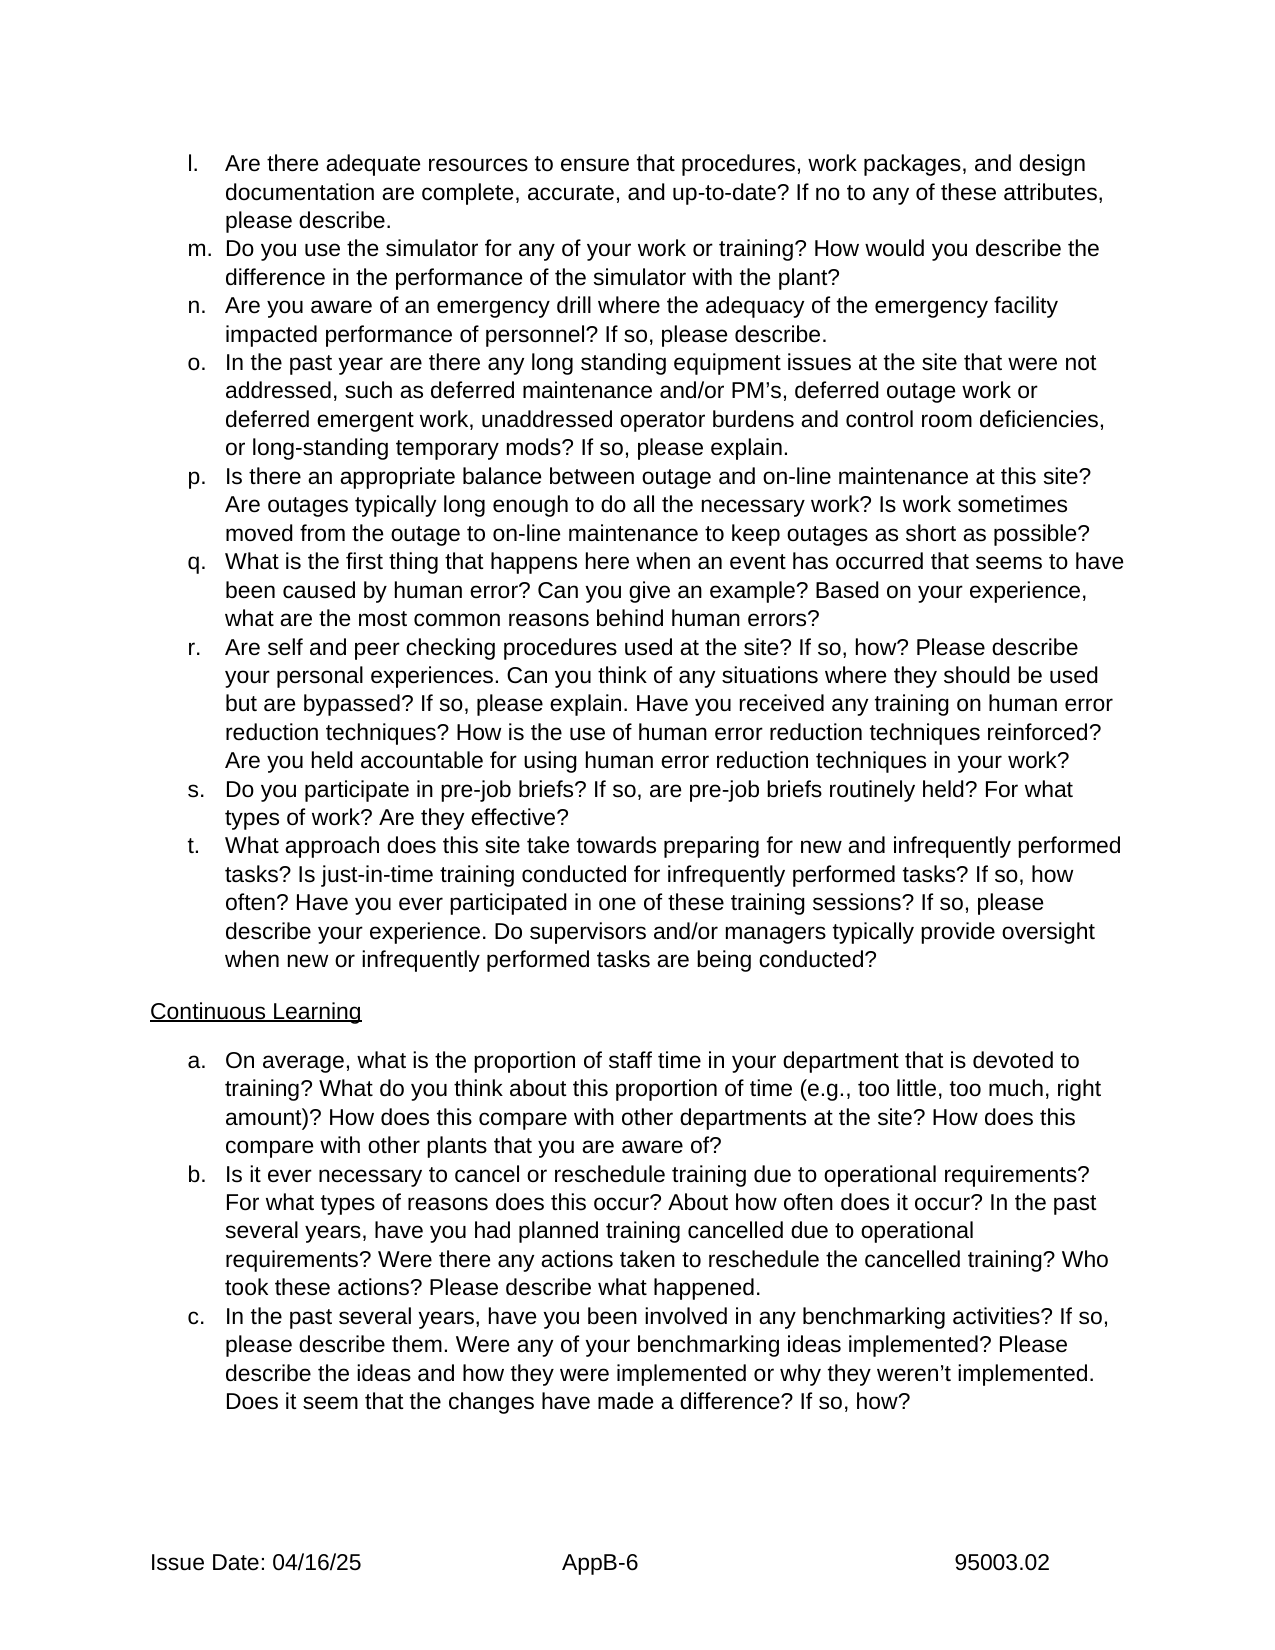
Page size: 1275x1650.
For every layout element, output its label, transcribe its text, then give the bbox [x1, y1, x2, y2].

list Is it ever necessary to cancel or reschedule training due to operational requirements? For what types of reasons does this occur? About how often does it occur? In the past several years, have you had planned training cancelled due to operational requirements? Were there any actions taken to reschedule the cancelled training? Who took these actions? Please describe what happened. [187, 1161, 1125, 1301]
list On average, what is the proportion of staff time in your department that is devoted to training? What do you think about this proportion of time (e.g., too little, too much, right amount)? How does this compare with other departments at the site? How does this compare with other plants that you are aware of? [187, 1047, 1125, 1158]
list In the past several years, have you been involved in any benchmarking activities? If so, please describe them. Were any of your benchmarking ideas implemented? Please describe the ideas and how they were implemented or why they weren’t implemented. Does it seem that the changes have made a difference? If so, how? [187, 1303, 1125, 1414]
list In the past year are there any long standing equipment issues at the site that were not addressed, such as deferred maintenance and/or PM’s, deferred outage work or deferred emergent work, unaddressed operator burdens and control room deficiencies, or long-standing temporary mods? If so, please explain. [187, 349, 1125, 461]
subtitle Continuous Learning [150, 998, 1125, 1024]
list Is there an appropriate balance between outage and on-line maintenance at this site? Are outages typically long enough to do all the necessary work? Is work sometimes moved from the outage to on-line maintenance to keep outages as short as possible? [187, 463, 1125, 546]
list Do you use the simulator for any of your work or training? How would you describe the difference in the performance of the simulator with the plant? [187, 235, 1125, 290]
list Are there adequate resources to ensure that procedures, work packages, and design documentation are complete, accurate, and up-to-date? If no to any of these attributes, please describe. [187, 150, 1125, 233]
list What is the first thing that happens here when an event has occurred that seems to have been caused by human error? Can you give an example? Based on your experience, what are the most common reasons behind human errors? [187, 548, 1125, 631]
list Are you aware of an emergency drill where the adequacy of the emergency facility impacted performance of personnel? If so, please describe. [187, 292, 1125, 347]
list Are self and peer checking procedures used at the site? If so, how? Please describe your personal experiences. Can you think of any situations where they should be used but are bypassed? If so, please explain. Have you received any training on human error reduction techniques? How is the use of human error reduction techniques reinforced? Are you held accountable for using human error reduction techniques in your work? [187, 633, 1125, 773]
list Do you participate in pre-job briefs? If so, are pre-job briefs routinely held? For what types of work? Are they effective? [187, 776, 1125, 830]
list What approach does this site take towards preparing for new and infrequently performed tasks? Is just-in-time training conducted for infrequently performed tasks? If so, how often? Have you ever participated in one of these training sessions? If so, please describe your experience. Do supervisors and/or managers typically provide oversight when new or infrequently performed tasks are being conducted? [187, 832, 1125, 973]
